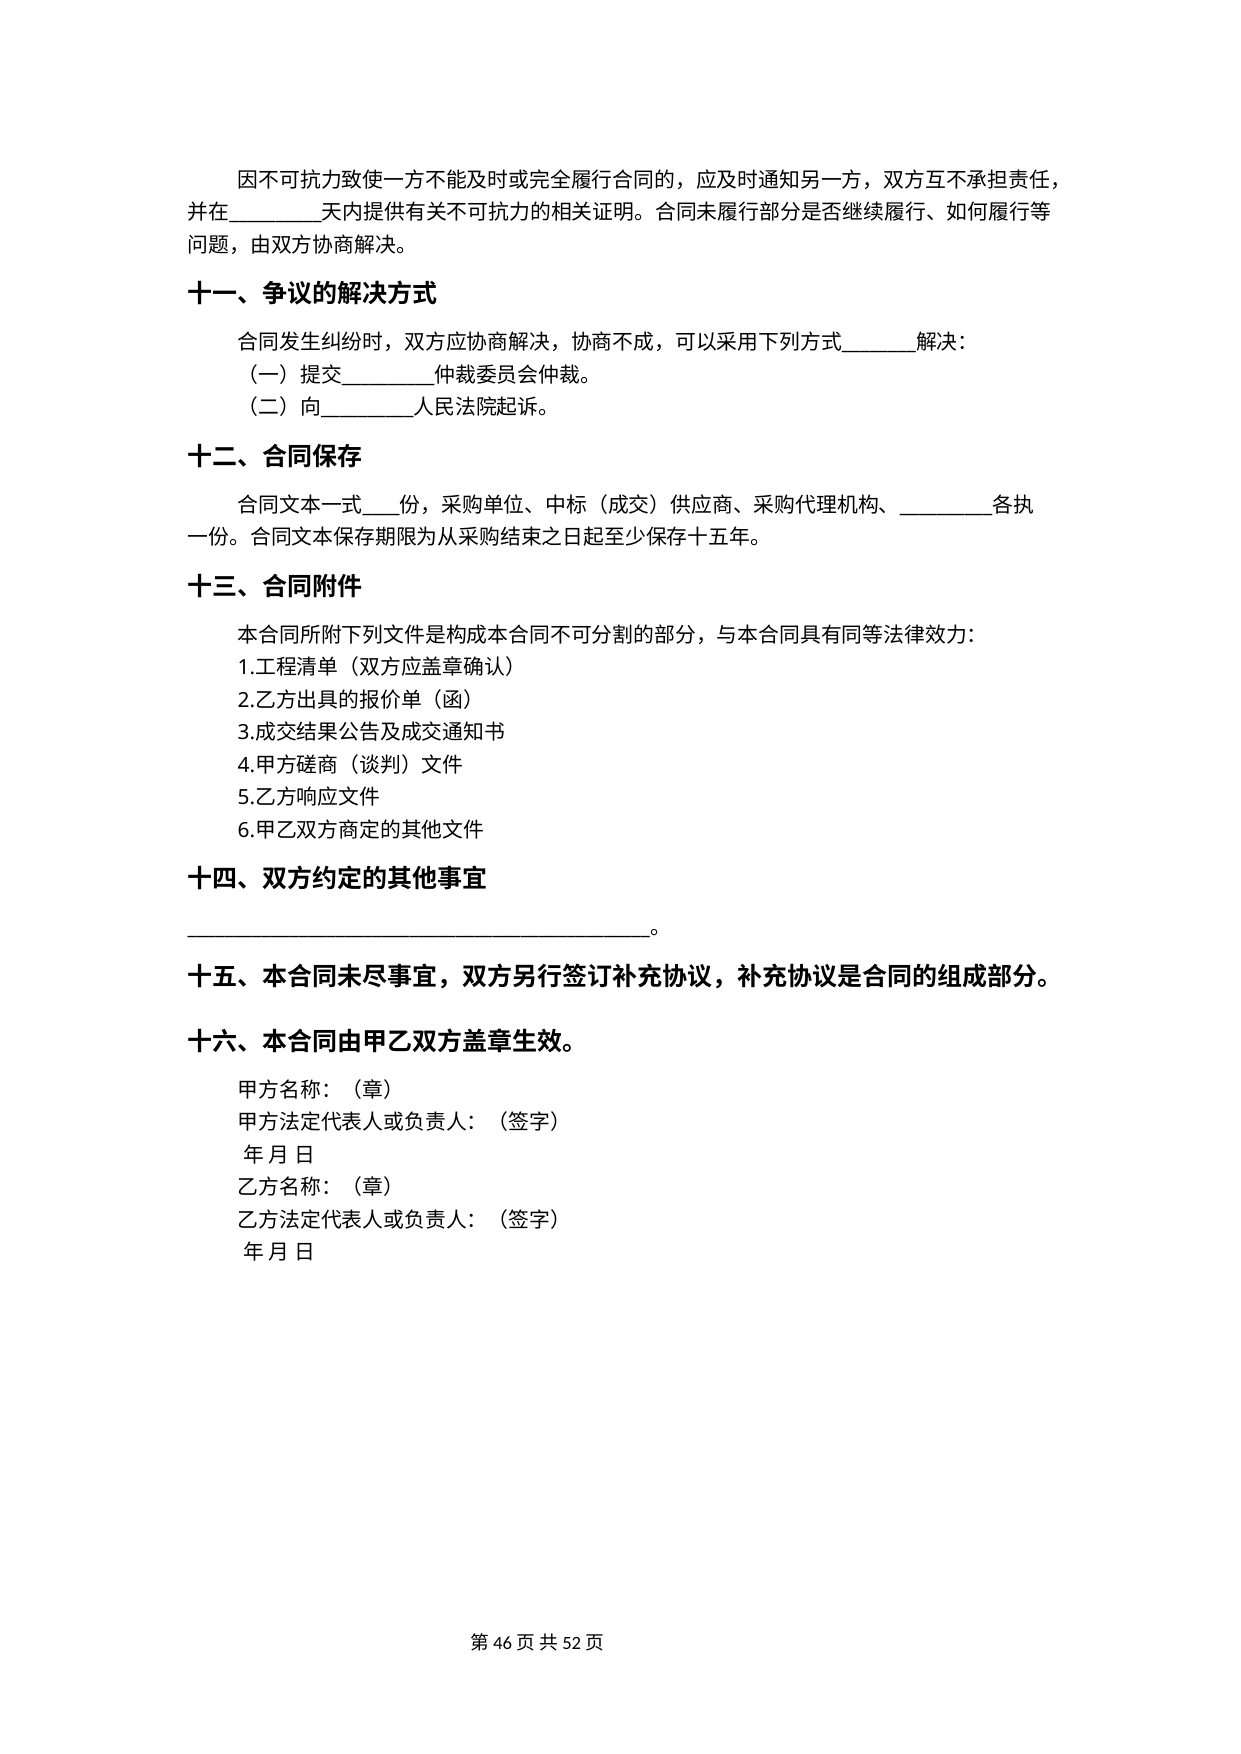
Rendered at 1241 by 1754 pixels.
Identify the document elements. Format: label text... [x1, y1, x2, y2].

text 4.甲方磋商（谈判）文件 [187, 747, 1053, 779]
text 甲方名称：（章） [187, 1072, 1053, 1104]
text 乙方名称：（章） [187, 1169, 1053, 1202]
text 3.成交结果公告及成交通知书 [187, 714, 1053, 747]
text （一）提交__________仲裁委员会仲裁。 [187, 357, 1053, 389]
text 十二、合同保存 [187, 422, 1053, 487]
text 5.乙方响应文件 [187, 779, 1053, 812]
text 合同文本一式____份，采购单位、中标（成交）供应商、采购代理机构、__________各执一份。合同文本保存期限为从采购结束之日起至少保存十五年。 [187, 487, 1053, 552]
text __________________________________________________。 [187, 909, 1053, 942]
text 年 月 日 [187, 1137, 1053, 1169]
text 本合同所附下列文件是构成本合同不可分割的部分，与本合同具有同等法律效力： [187, 617, 1053, 649]
text 1.工程清单（双方应盖章确认） [187, 649, 1053, 682]
text 甲方法定代表人或负责人：（签字） [187, 1104, 1053, 1137]
text 合同发生纠纷时，双方应协商解决，协商不成，可以采用下列方式________解决： [187, 324, 1053, 357]
text 乙方法定代表人或负责人：（签字） [187, 1202, 1053, 1234]
text 十六、本合同由甲乙双方盖章生效。 [187, 1007, 1053, 1072]
text （二）向__________人民法院起诉。 [187, 389, 1053, 422]
text 十四、双方约定的其他事宜 [187, 844, 1053, 909]
text 十三、合同附件 [187, 552, 1053, 617]
text 年 月 日 [187, 1234, 1053, 1267]
text 因不可抗力致使一方不能及时或完全履行合同的，应及时通知另一方，双方互不承担责任，并在__________天内提供有关不可抗力的相关证明。合同未履行部分是否继续履行、如何履行等问题，由双方协商解决。 [187, 162, 1053, 259]
text 6.甲乙双方商定的其他文件 [187, 812, 1053, 844]
text 十一、争议的解决方式 [187, 259, 1053, 324]
text 十五、本合同未尽事宜，双方另行签订补充协议，补充协议是合同的组成部分。 [187, 942, 1053, 1007]
text 2.乙方出具的报价单（函） [187, 682, 1053, 714]
